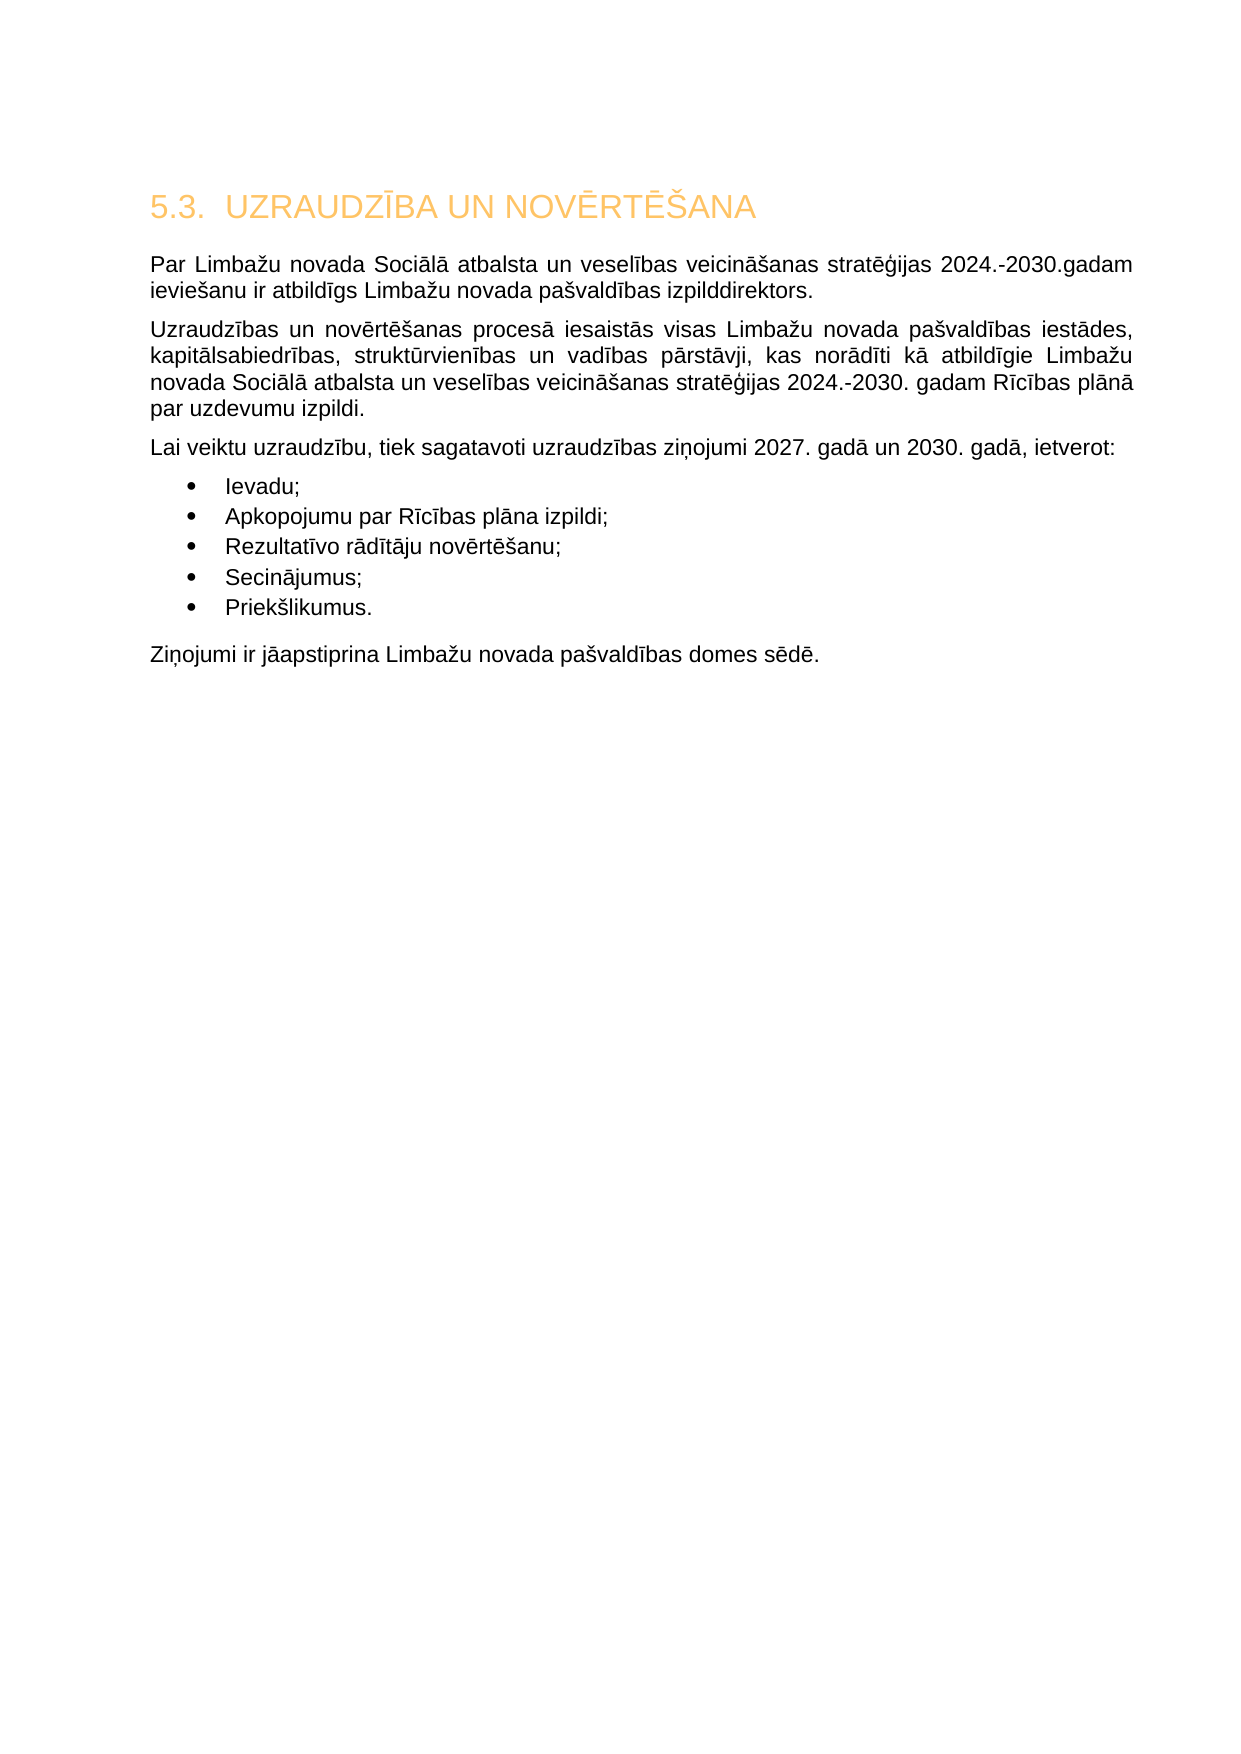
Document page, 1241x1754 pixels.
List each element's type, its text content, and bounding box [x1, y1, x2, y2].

text Par Limbažu novada Sociālā atbalsta un veselības veicināšanas stratēģijas 2024.-2030.gadam ieviešanu ir atbildīgs Limbažu novada pašvaldības izpilddirektors. [150, 251, 1134, 304]
list Secinājumus; [187, 563, 1134, 590]
subtitle Uzraudzība un novērtēšana [150, 187, 1134, 226]
text Uzraudzības un novērtēšanas procesā iesaistās visas Limbažu novada pašvaldības iestādes, kapitālsabiedrības, struktūrvienības un vadības pārstāvji, kas norādīti kā atbildīgie Limbažu novada Sociālā atbalsta un veselības veicināšanas stratēģijas 2024.-2030. gadam Rīcības plānā par uzdevumu izpildi. [150, 316, 1134, 422]
list Ievadu; [187, 473, 1134, 499]
text Ziņojumi ir jāapstiprina Limbažu novada pašvaldības domes sēdē. [150, 641, 1134, 667]
list Apkopojumu par Rīcības plāna izpildi; [187, 503, 1134, 529]
text Lai veiktu uzraudzību, tiek sagatavoti uzraudzības ziņojumi 2027. gadā un 2030. gadā, ietverot: [150, 434, 1134, 460]
list Rezultatīvo rādītāju novērtēšanu; [187, 533, 1134, 560]
list Priekšlikumus. [187, 594, 1134, 620]
